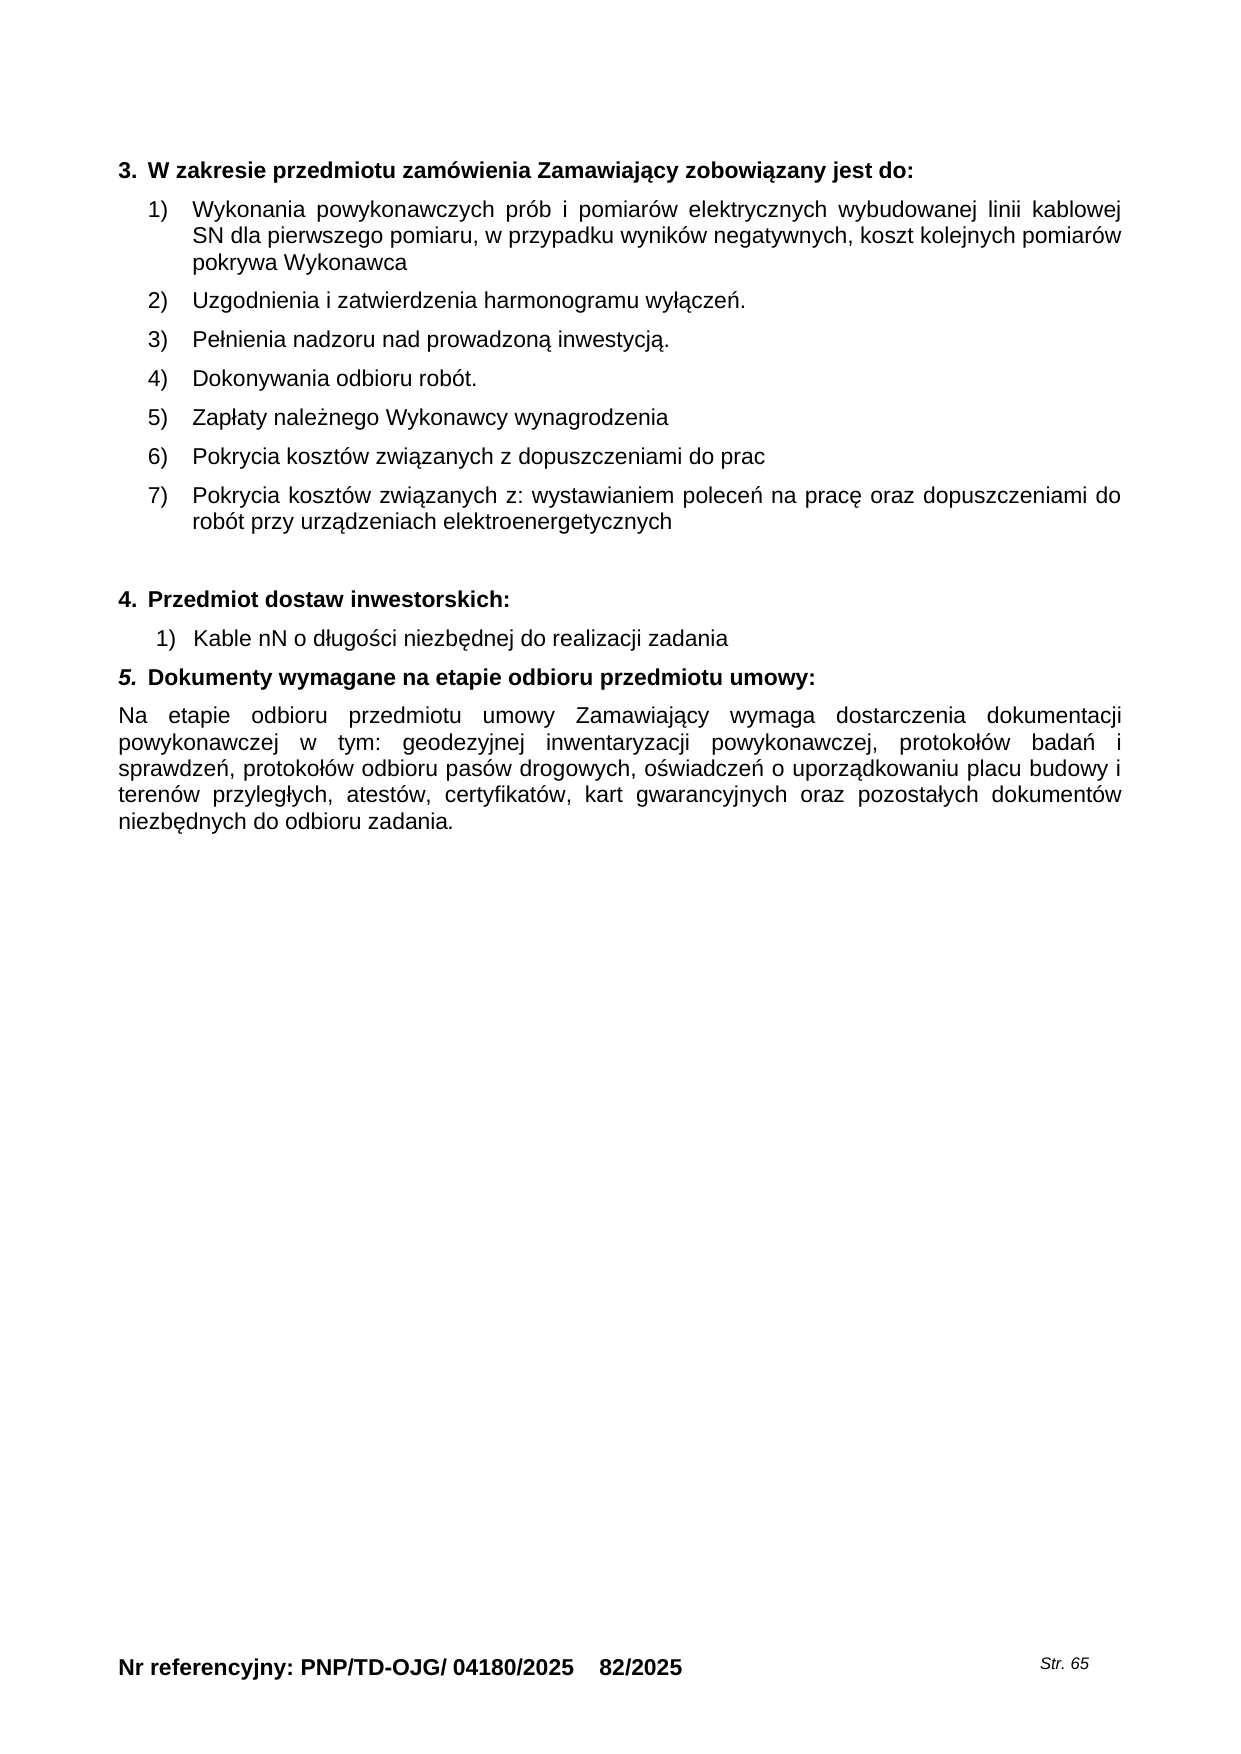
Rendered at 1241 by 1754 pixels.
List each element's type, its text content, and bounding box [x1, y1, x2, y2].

list Wykonania powykonawczych prób i pomiarów elektrycznych wybudowanej linii kablowej SN dla pierwszego pomiaru, w przypadku wyników negatywnych, koszt kolejnych pomiarów pokrywa Wykonawca [148, 196, 1122, 275]
list Pokrycia kosztów związanych z dopuszczeniami do prac [148, 443, 1122, 469]
text Na etapie odbioru przedmiotu umowy Zamawiający wymaga dostarczenia dokumentacji powykonawczej w tym: geodezyjnej inwentaryzacji powykonawczej, protokołów badań i sprawdzeń, protokołów odbioru pasów drogowych, oświadczeń o uporządkowaniu placu budowy i terenów przyległych, atestów, certyfikatów, kart gwarancyjnych oraz pozostałych dokumentów niezbędnych do odbioru zadania. [118, 702, 1122, 834]
list Dokumenty wymagane na etapie odbioru przedmiotu umowy: [118, 663, 1122, 690]
list Uzgodnienia i zatwierdzenia harmonogramu wyłączeń. [148, 287, 1122, 314]
list Zapłaty należnego Wykonawcy wynagrodzenia [148, 404, 1122, 430]
list Pełnienia nadzoru nad prowadzoną inwestycją. [148, 326, 1122, 353]
list Pokrycia kosztów związanych z: wystawianiem poleceń na pracę oraz dopuszczeniami do robót przy urządzeniach elektroenergetycznych [148, 482, 1122, 534]
list W zakresie przedmiotu zamówienia Zamawiający zobowiązany jest do: [118, 157, 1122, 183]
list Dokonywania odbioru robót. [148, 365, 1122, 391]
list Przedmiot dostaw inwestorskich: [118, 586, 1122, 612]
list Kable nN o długości niezbędnej do realizacji zadania [156, 624, 1122, 651]
